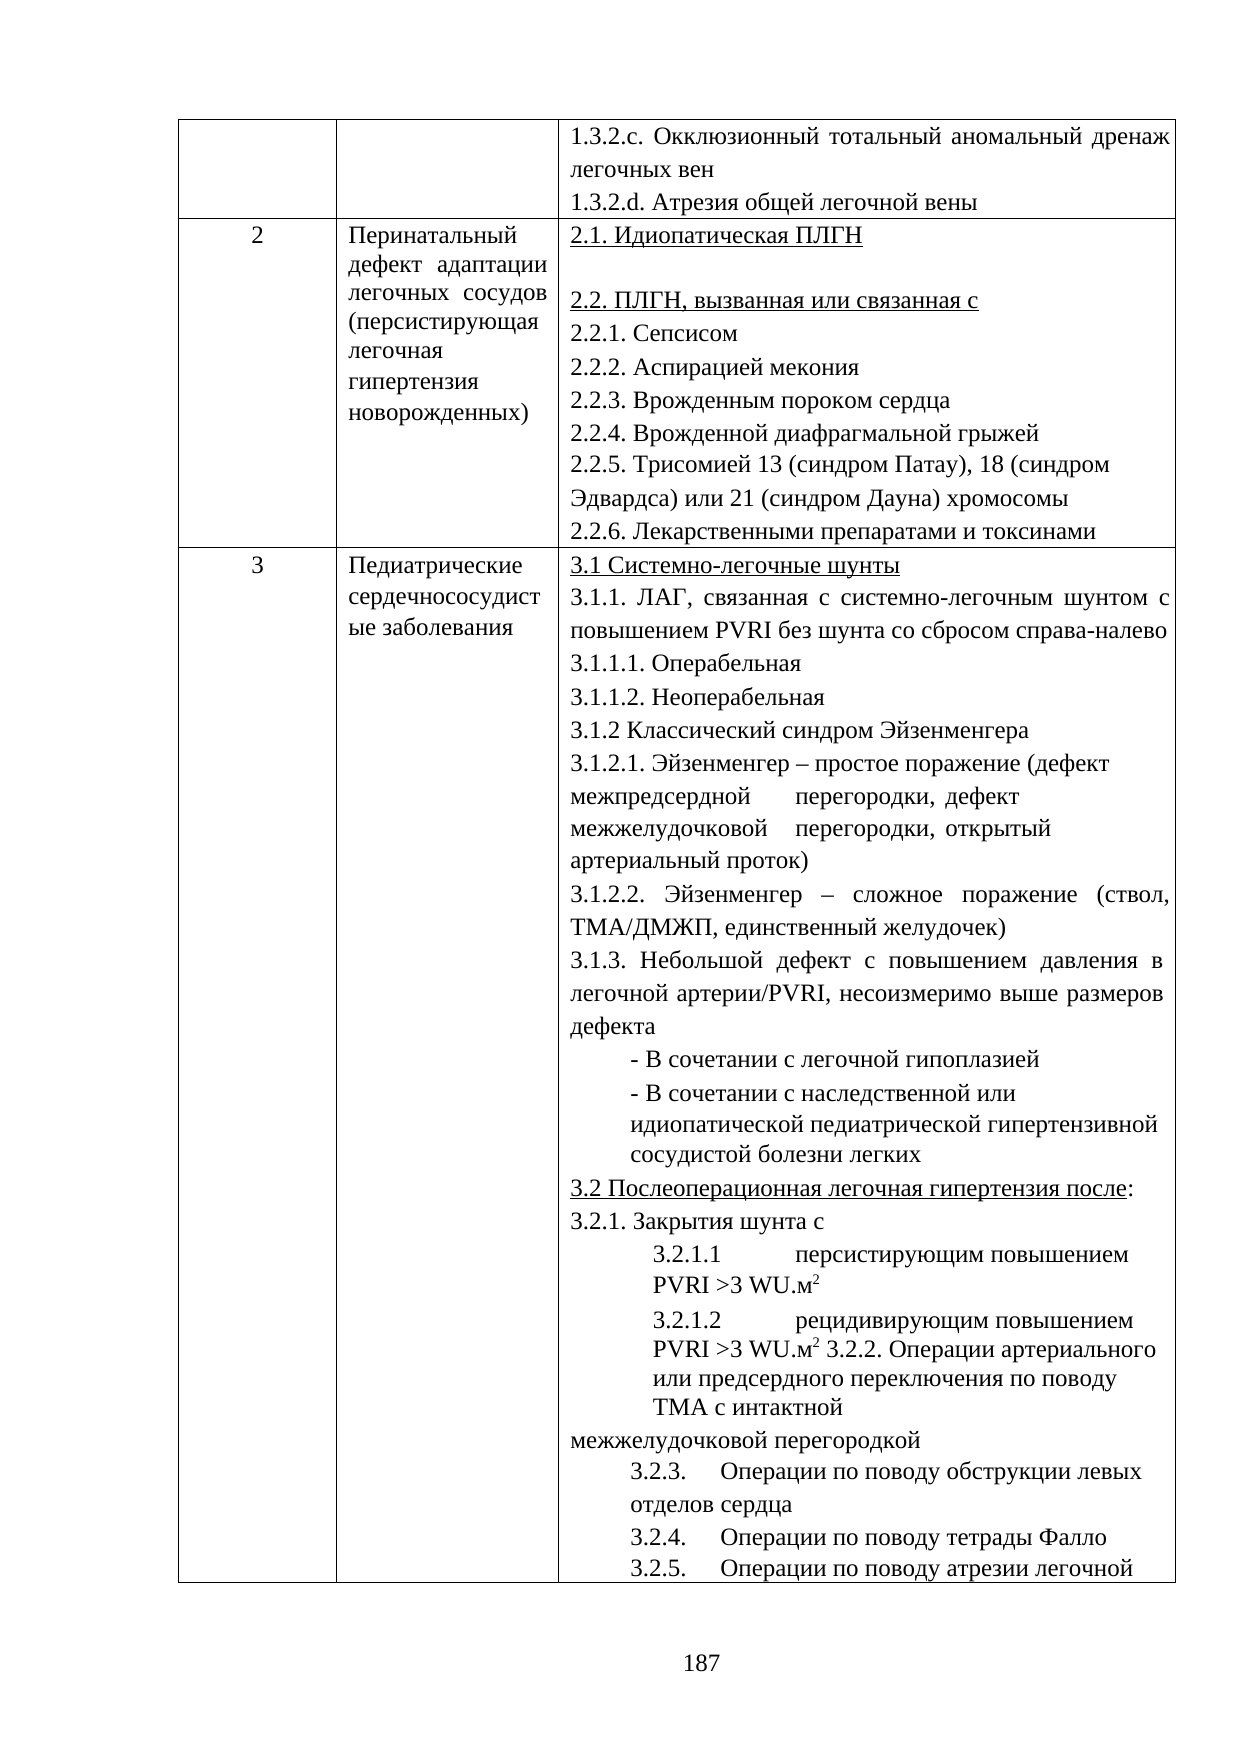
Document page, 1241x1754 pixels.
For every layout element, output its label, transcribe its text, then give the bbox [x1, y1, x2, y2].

table_cell [179, 120, 336, 218]
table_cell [337, 548, 558, 1582]
table_cell [337, 120, 558, 218]
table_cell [559, 548, 1175, 1582]
table_cell 2.1. Идиопатическая ПЛГН 2.2. ПЛГН, вызванная или связанная с 2.2.1. Сепсисом 2.2.2. Аспирацией мекония 2.2.3. Врожденным пороком сердца 2.2.4. Врожденной диафрагмальной грыжей 2.2.5. Трисомией 13 (синдром Патау), 18 (синдром Эдвардса) или 21 (синдром Дауна) хромосомы 2.2.6. Лекарственными препаратами и токсинами [559, 219, 1175, 547]
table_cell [559, 120, 1175, 218]
table_cell 2 [179, 219, 336, 547]
table_cell 3 [179, 548, 336, 1582]
table_cell Перинатальный дефект адаптации легочных сосудов (персистирующая легочная гипертензия новорожденных) [337, 219, 558, 547]
